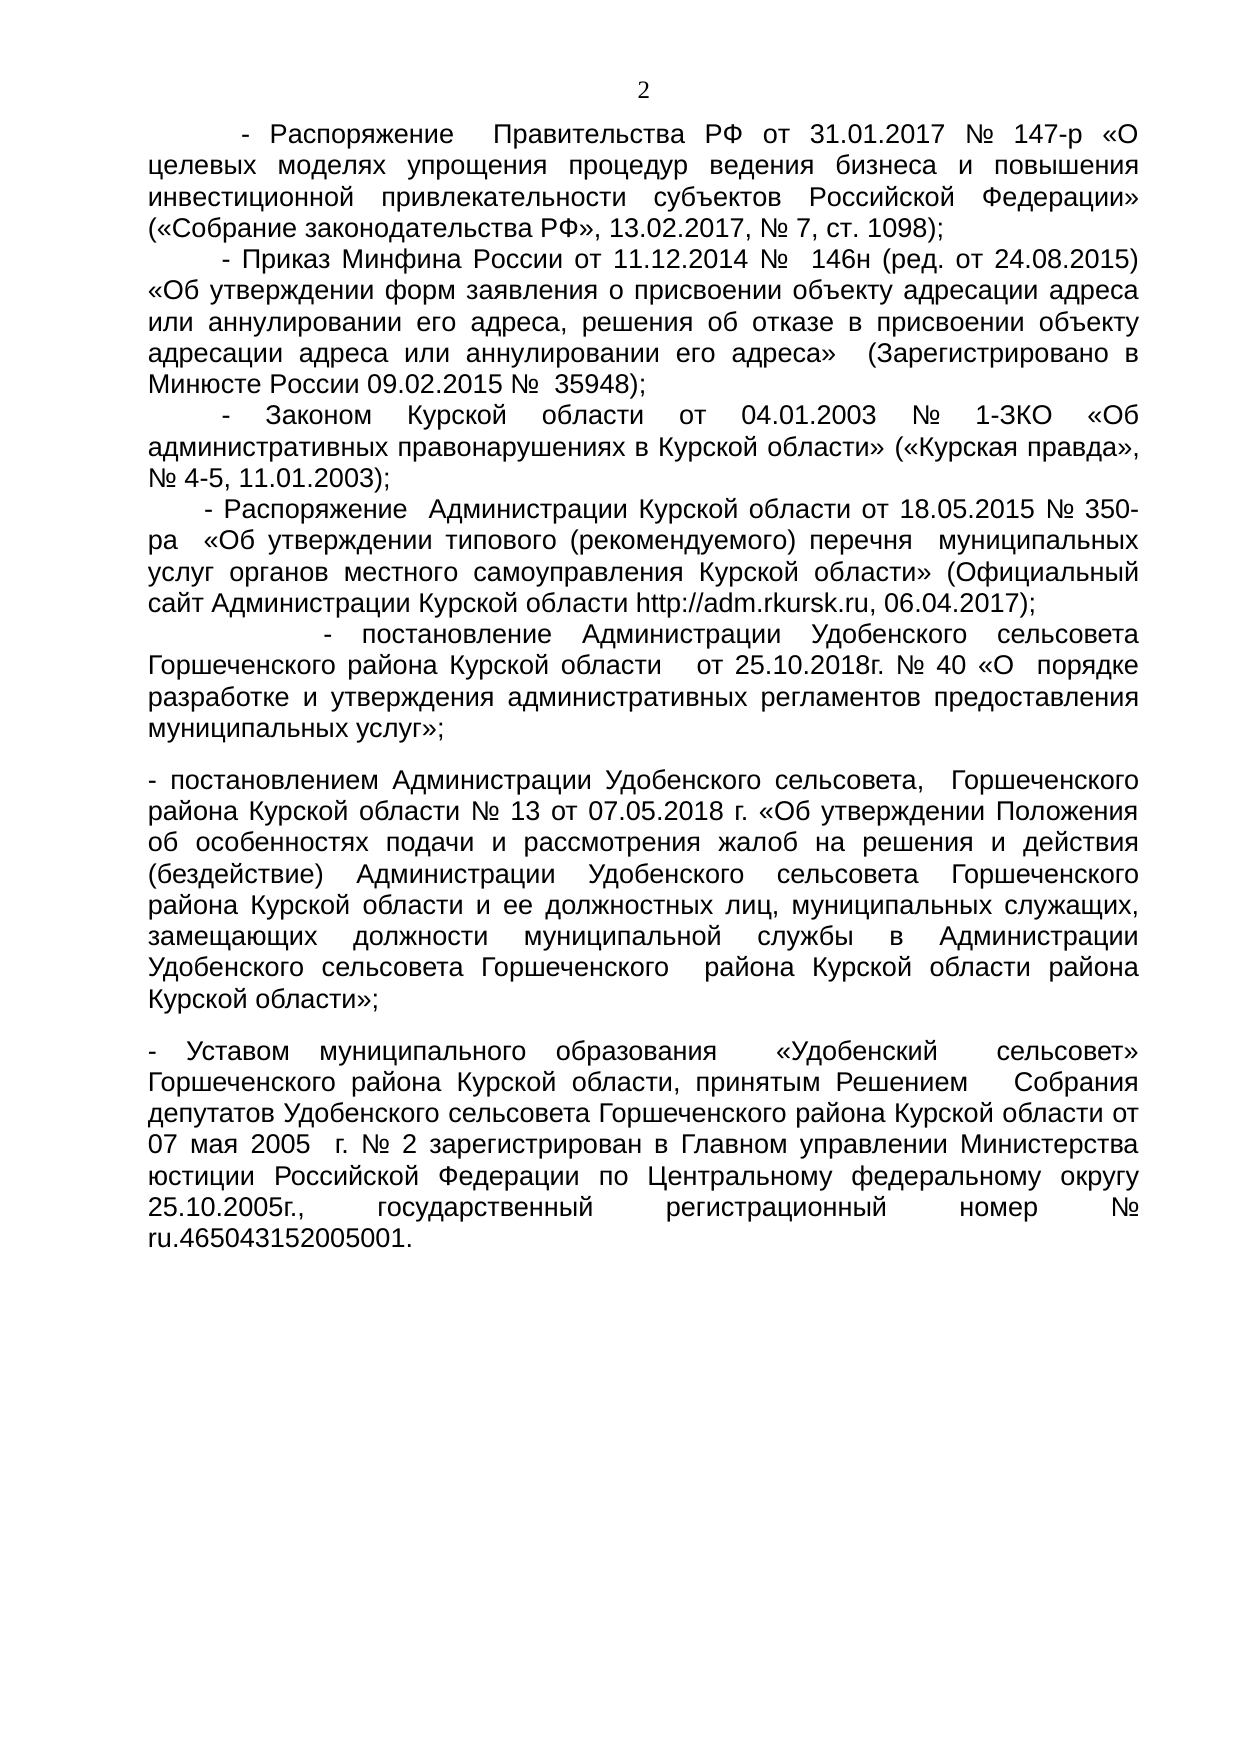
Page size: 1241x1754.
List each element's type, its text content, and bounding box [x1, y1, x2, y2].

text - Распоряжение Администрации Курской области от 18.05.2015 № 350-ра «Об утверждении типового (рекомендуемого) перечня муниципальных услуг органов местного самоуправления Курской области» (Официальный сайт Администрации Курской области http://adm.rkursk.ru, 06.04.2017); [148, 493, 1140, 618]
text - Уставом муниципального образования «Удобенский сельсовет» Горшеченского района Курской области, принятым Решением Собрания депутатов Удобенского сельсовета Горшеченского района Курской области от 07 мая 2005 г. № 2 зарегистрирован в Главном управлении Министерства юстиции Российской Федерации по Центральному федеральному округу 25.10.2005г., государственный регистрационный номер № ru.465043152005001. [148, 1035, 1140, 1253]
text - Законом Курской области от 04.01.2003 № 1-ЗКО «Об административных правонарушениях в Курской области» («Курская правда», № 4-5, 11.01.2003); [148, 399, 1140, 493]
text - Приказ Минфина России от 11.12.2014 № 146н (ред. от 24.08.2015) «Об утверждении форм заявления о присвоении объекту адресации адреса или аннулировании его адреса, решения об отказе в присвоении объекту адресации адреса или аннулировании его адреса» (Зарегистрировано в Минюсте России 09.02.2015 № 35948); [148, 243, 1140, 399]
text - Распоряжение Правительства РФ от 31.01.2017 № 147-р «О целевых моделях упрощения процедур ведения бизнеса и повышения инвестиционной привлекательности субъектов Российской Федерации» («Собрание законодательства РФ», 13.02.2017, № 7, ст. 1098); [148, 118, 1140, 243]
text - постановление Администрации Удобенского сельсовета Горшеченского района Курской области от 25.10.2018г. № 40 «О порядке разработке и утверждения административных регламентов предоставления муниципальных услуг»; [148, 618, 1140, 743]
text - постановлением Администрации Удобенского сельсовета, Горшеченского района Курской области № 13 от 07.05.2018 г. «Об утверждении Положения об особенностях подачи и рассмотрения жалоб на решения и действия (бездействие) Администрации Удобенского сельсовета Горшеченского района Курской области и ее должностных лиц, муниципальных служащих, замещающих должности муниципальной службы в Администрации Удобенского сельсовета Горшеченского района Курской области района Курской области»; [148, 764, 1140, 1014]
